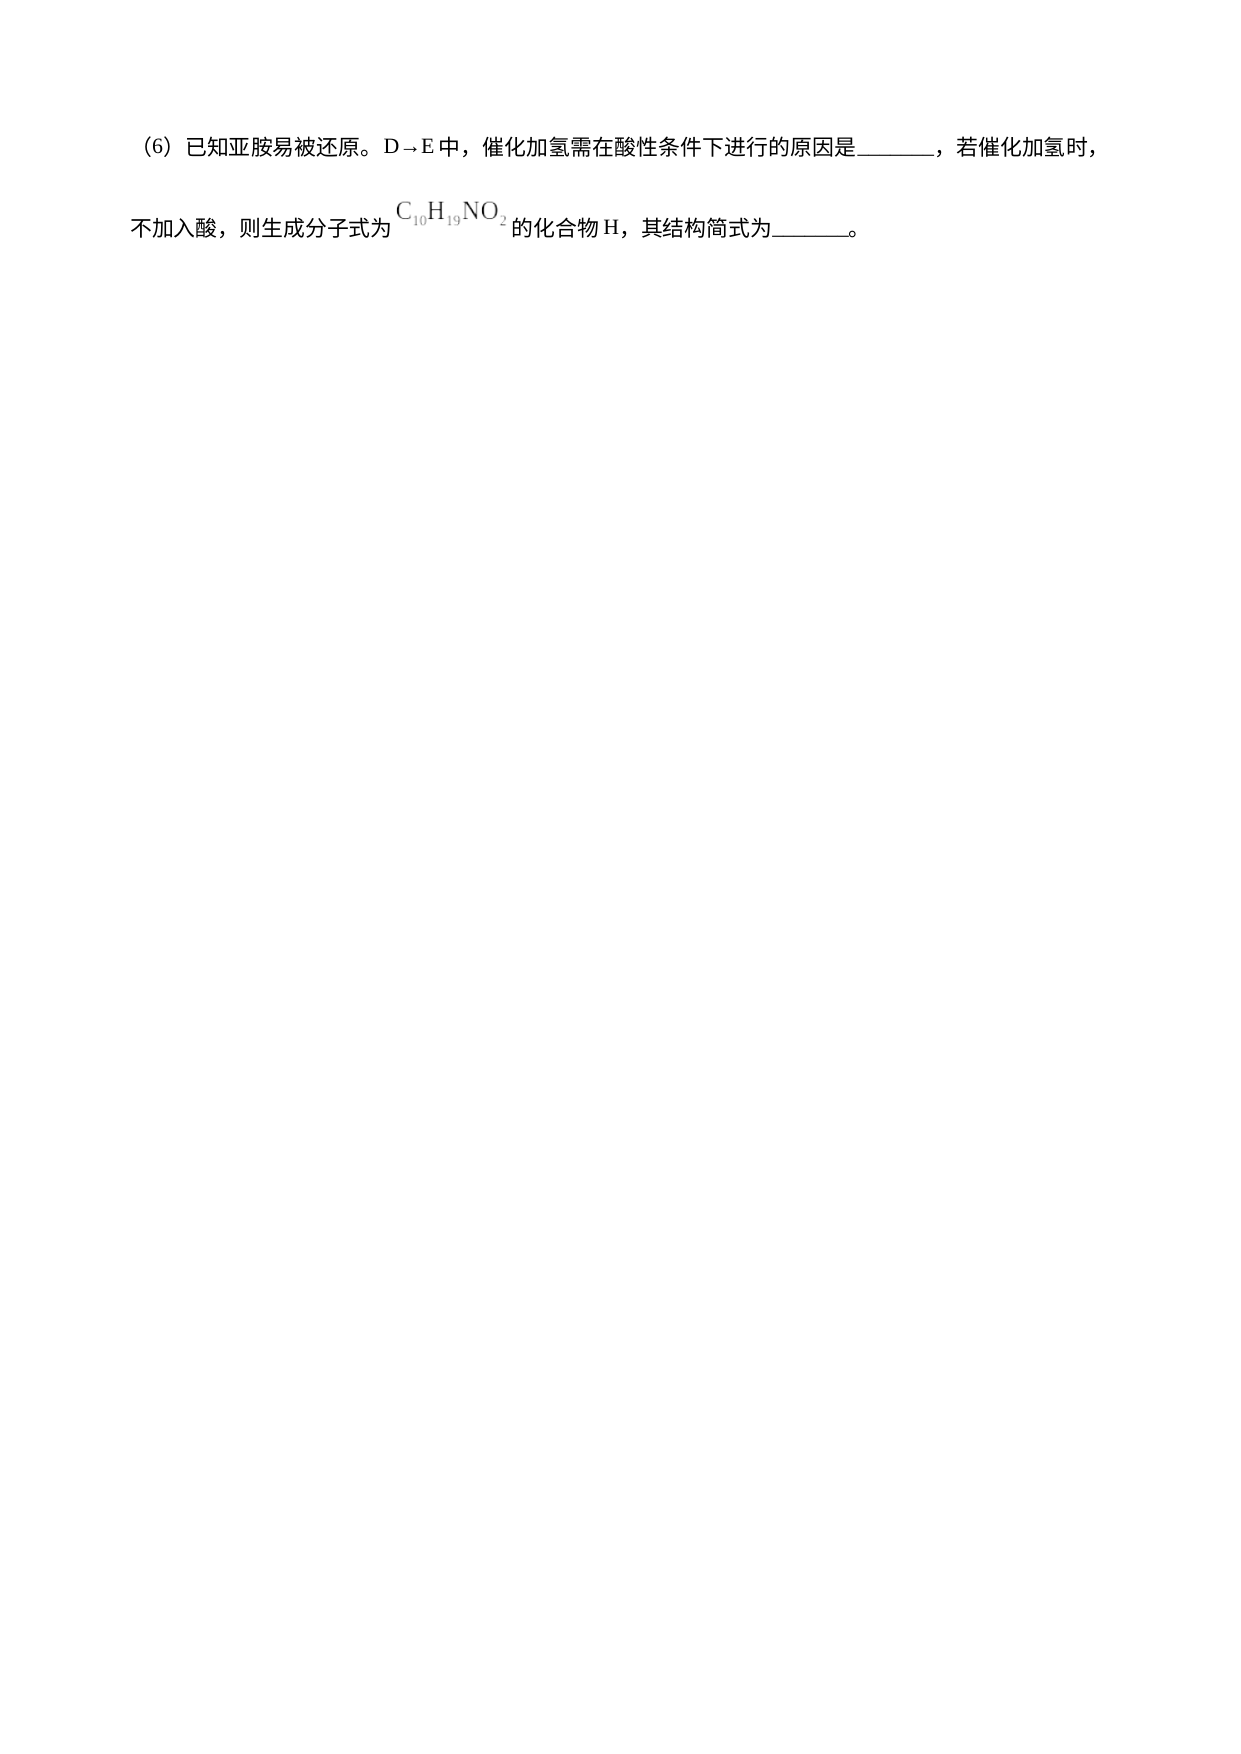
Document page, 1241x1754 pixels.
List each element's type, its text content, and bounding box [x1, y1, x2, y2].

text （6）已知亚胺易被还原。D→E中，催化加氢需在酸性条件下进行的原因是_______，若催化加氢时，不加入酸，则生成分子式为的化合物H，其结构简式为_______。 [130, 129, 1110, 259]
